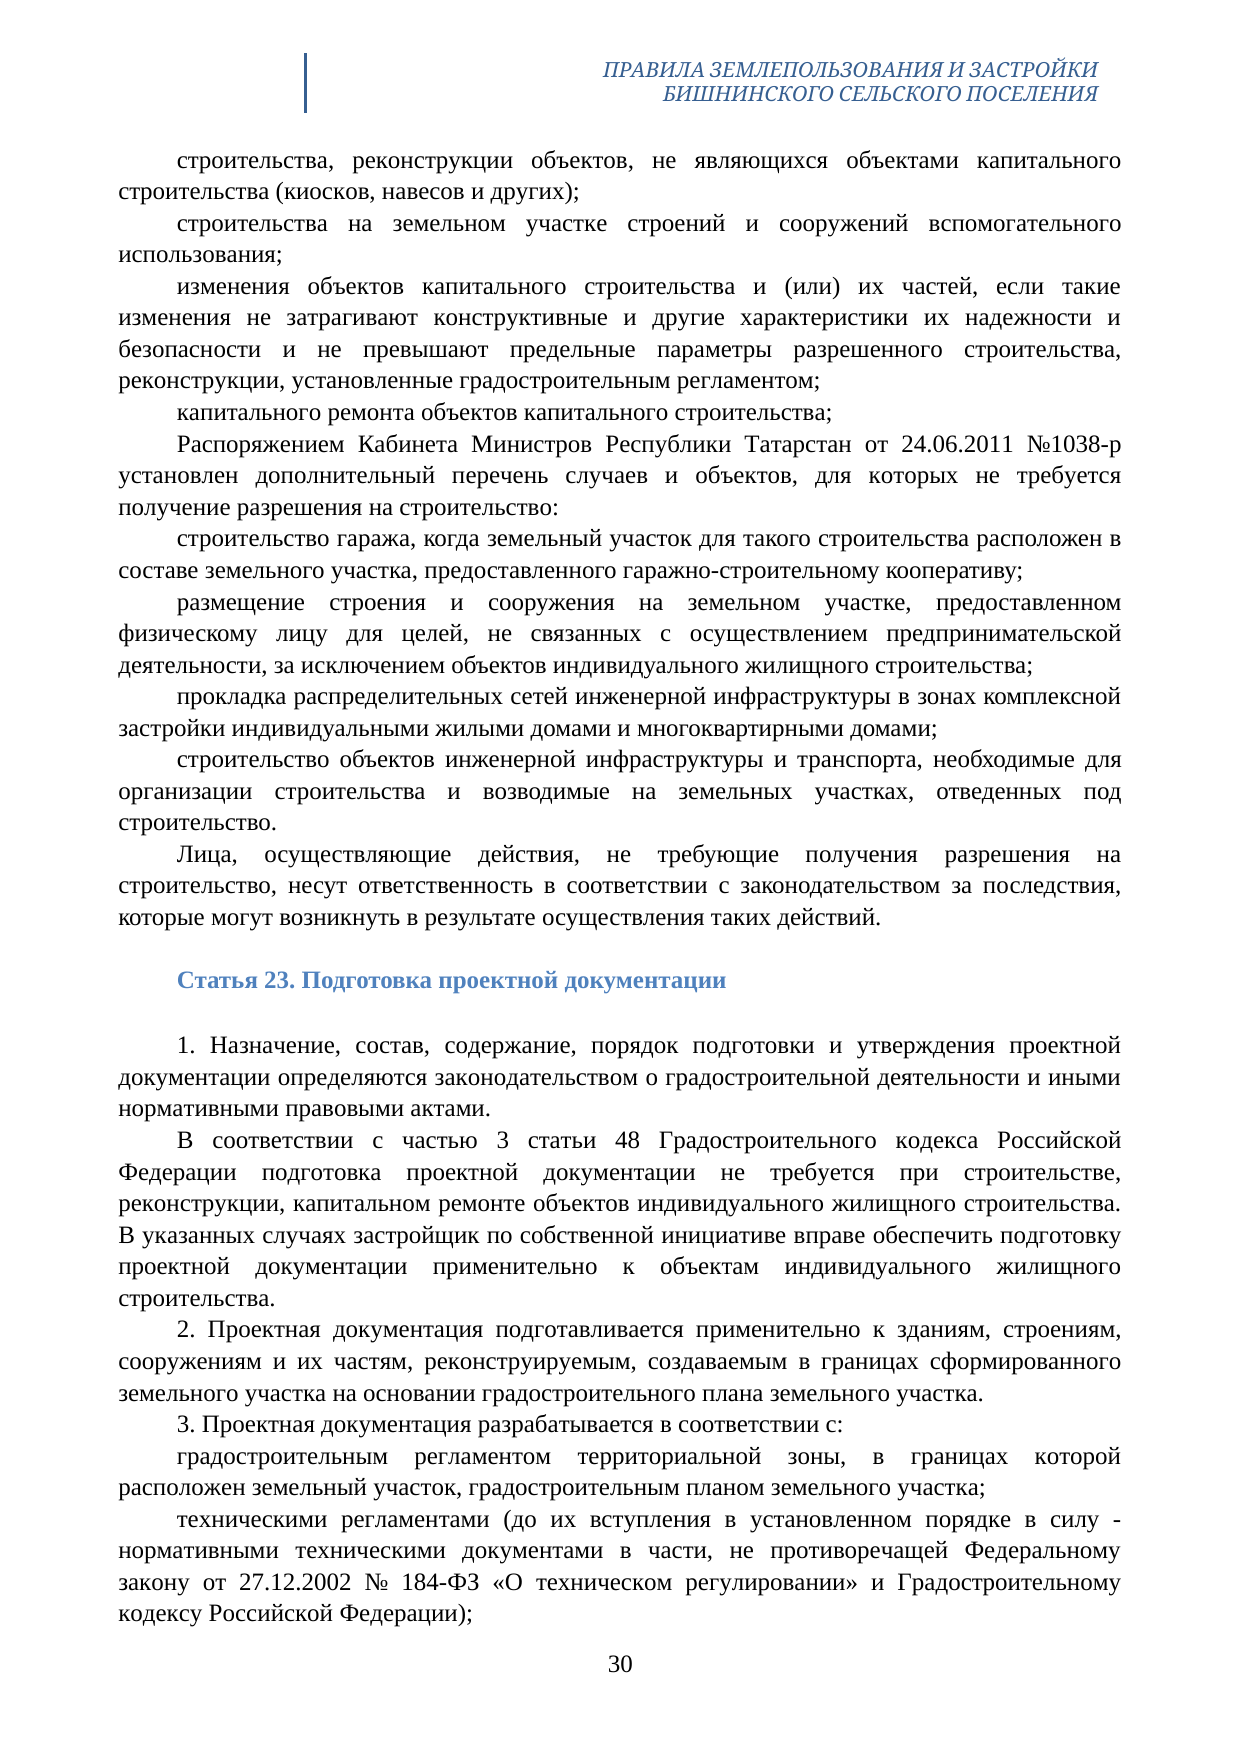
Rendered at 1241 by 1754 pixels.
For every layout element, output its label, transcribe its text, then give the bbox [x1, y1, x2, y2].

text 2. Проектная документация подготавливается применительно к зданиям, строениям, сооружениям и их частям, реконструируемым, создаваемым в границах сформированного земельного участка на основании градостроительного плана земельного участка. [118, 1314, 1122, 1406]
text В соответствии с частью 3 статьи 48 Градостроительного кодекса Российской Федерации подготовка проектной документации не требуется при строительстве, реконструкции, капитальном ремонте объектов индивидуального жилищного строительства. В указанных случаях застройщик по собственной инициативе вправе обеспечить подготовку проектной документации применительно к объектам индивидуального жилищного строительства. [118, 1125, 1122, 1312]
subtitle Статья 23. Подготовка проектной документации [118, 965, 1122, 994]
text градостроительным регламентом территориальной зоны, в границах которой расположен земельный участок, градостроительным планом земельного участка; [118, 1441, 1122, 1501]
text строительства на земельном участке строений и сооружений вспомогательного использования; [118, 208, 1122, 268]
text Лица, осуществляющие действия, не требующие получения разрешения на строительство, несут ответственность в соответствии с законодательством за последствия, которые могут возникнуть в результате осуществления таких действий. [118, 839, 1122, 931]
text строительство объектов инженерной инфраструктуры и транспорта, необходимые для организации строительства и возводимые на земельных участках, отведенных под строительство. [118, 744, 1122, 836]
text капитального ремонта объектов капитального строительства; [118, 397, 1122, 426]
text строительство гаража, когда земельный участок для такого строительства расположен в составе земельного участка, предоставленного гаражно-строительному кооперативу; [118, 523, 1122, 584]
text изменения объектов капитального строительства и (или) их частей, если такие изменения не затрагивают конструктивные и другие характеристики их надежности и безопасности и не превышают предельные параметры разрешенного строительства, реконструкции, установленные градостроительным регламентом; [118, 271, 1122, 394]
text размещение строения и сооружения на земельном участке, предоставленном физическому лицу для целей, не связанных с осуществлением предпринимательской деятельности, за исключением объектов индивидуального жилищного строительства; [118, 587, 1122, 678]
text техническими регламентами (до их вступления в установленном порядке в силу - нормативными техническими документами в части, не противоречащей Федеральному закону от 27.12.2002 № 184-ФЗ «О техническом регулировании» и Градостроительному кодексу Российской Федерации); [118, 1504, 1122, 1627]
text 1. Назначение, состав, содержание, порядок подготовки и утверждения проектной документации определяются законодательством о градостроительной деятельности и иными нормативными правовыми актами. [118, 1030, 1122, 1122]
text Распоряжением Кабинета Министров Республики Татарстан от 24.06.2011 №1038-р установлен дополнительный перечень случаев и объектов, для которых не требуется получение разрешения на строительство: [118, 429, 1122, 521]
text прокладка распределительных сетей инженерной инфраструктуры в зонах комплексной застройки индивидуальными жилыми домами и многоквартирными домами; [118, 681, 1122, 742]
text 3. Проектная документация разрабатывается в соответствии с: [118, 1409, 1122, 1438]
text строительства, реконструкции объектов, не являющихся объектами капитального строительства (киосков, навесов и других); [118, 145, 1122, 205]
